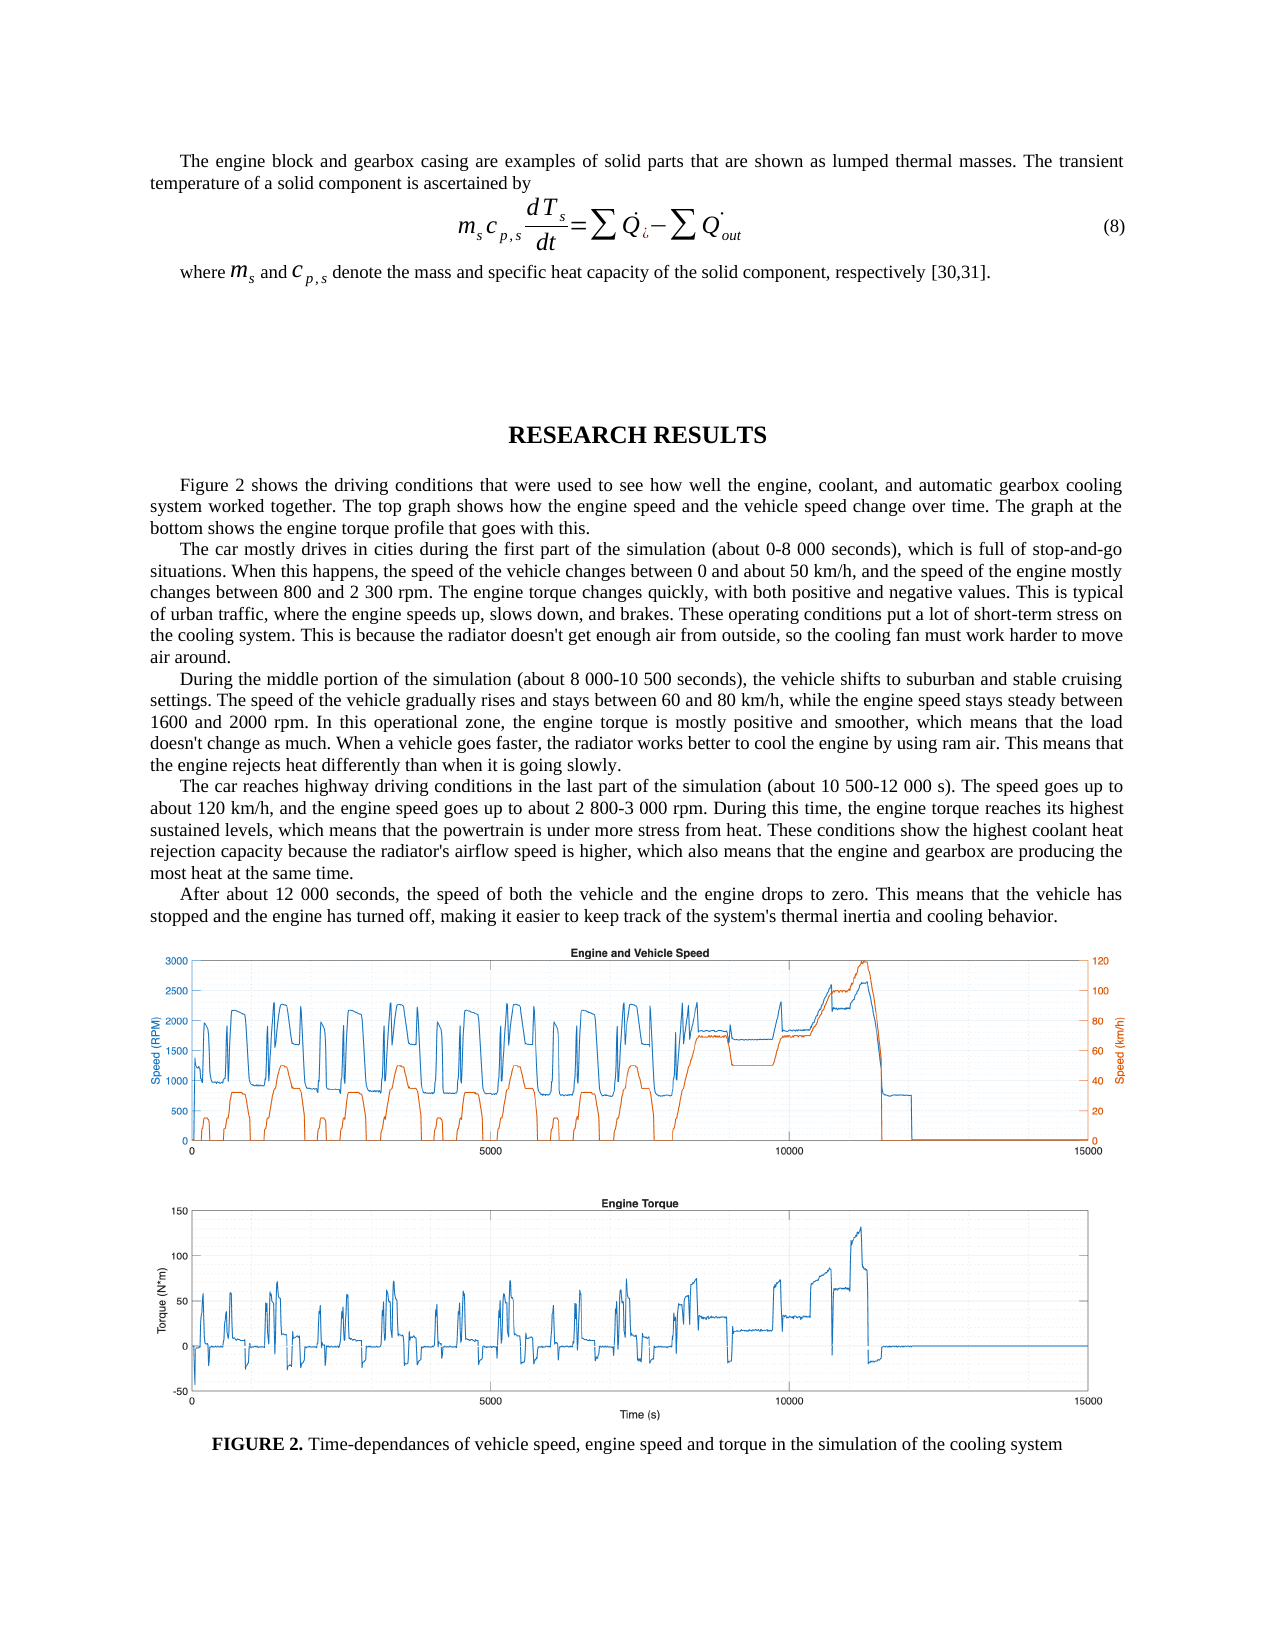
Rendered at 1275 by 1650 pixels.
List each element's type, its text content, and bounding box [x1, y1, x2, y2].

picture [150, 947, 1125, 1421]
text Figure 2 shows the driving conditions that were used to see how well the engine, coolant, and automatic gearbox cooling system worked together. The top graph shows how the engine speed and the vehicle speed change over time. The graph at the bottom shows the engine torque profile that goes with this. [150, 473, 1125, 538]
text During the middle portion of the simulation (about 8 000-10 500 seconds), the vehicle shifts to suburban and stable cruising settings. The speed of the vehicle gradually rises and stays between 60 and 80 km/h, while the engine speed stays steady between 1600 and 2000 rpm. In this operational zone, the engine torque is mostly positive and smoother, which means that the load doesn't change as much. When a vehicle goes faster, the radiator works better to cool the engine by using ram air. This means that the engine rejects heat differently than when it is going slowly. [150, 667, 1125, 775]
text The engine block and gearbox casing are examples of solid parts that are shown as lumped thermal masses. The transient temperature of a solid component is ascertained by [150, 150, 1125, 193]
text where and denote the mass and specific heat capacity of the solid component, respectively . [150, 256, 1125, 287]
text RESEARCH RESULTS [150, 420, 1125, 448]
text After about 12 000 seconds, the speed of both the vehicle and the engine drops to zero. This means that the vehicle has stopped and the engine has turned off, making it easier to keep track of the system's thermal inertia and cooling behavior. [150, 883, 1125, 926]
text FIGURE 2. Time-dependances of vehicle speed, engine speed and torque in the simulation of the cooling system [150, 1433, 1125, 1454]
text The car reaches highway driving conditions in the last part of the simulation (about 10 500-12 000 s). The speed goes up to about 120 km/h, and the engine speed goes up to about 2 800-3 000 rpm. During this time, the engine torque reaches its highest sustained levels, which means that the powertrain is under more stress from heat. These conditions show the highest coolant heat rejection capacity because the radiator's airflow speed is higher, which also means that the engine and gearbox are producing the most heat at the same time. [150, 775, 1125, 883]
text The car mostly drives in cities during the first part of the simulation (about 0-8 000 seconds), which is full of stop-and-go situations. When this happens, the speed of the vehicle changes between 0 and about 50 km/h, and the speed of the engine mostly changes between 800 and 2 300 rpm. The engine torque changes quickly, with both positive and negative values. This is typical of urban traffic, where the engine speeds up, slows down, and brakes. These operating conditions put a lot of short-term stress on the cooling system. This is because the radiator doesn't get enough air from outside, so the cooling fan must work harder to move air around. [150, 538, 1125, 667]
text (8) [150, 193, 1125, 256]
